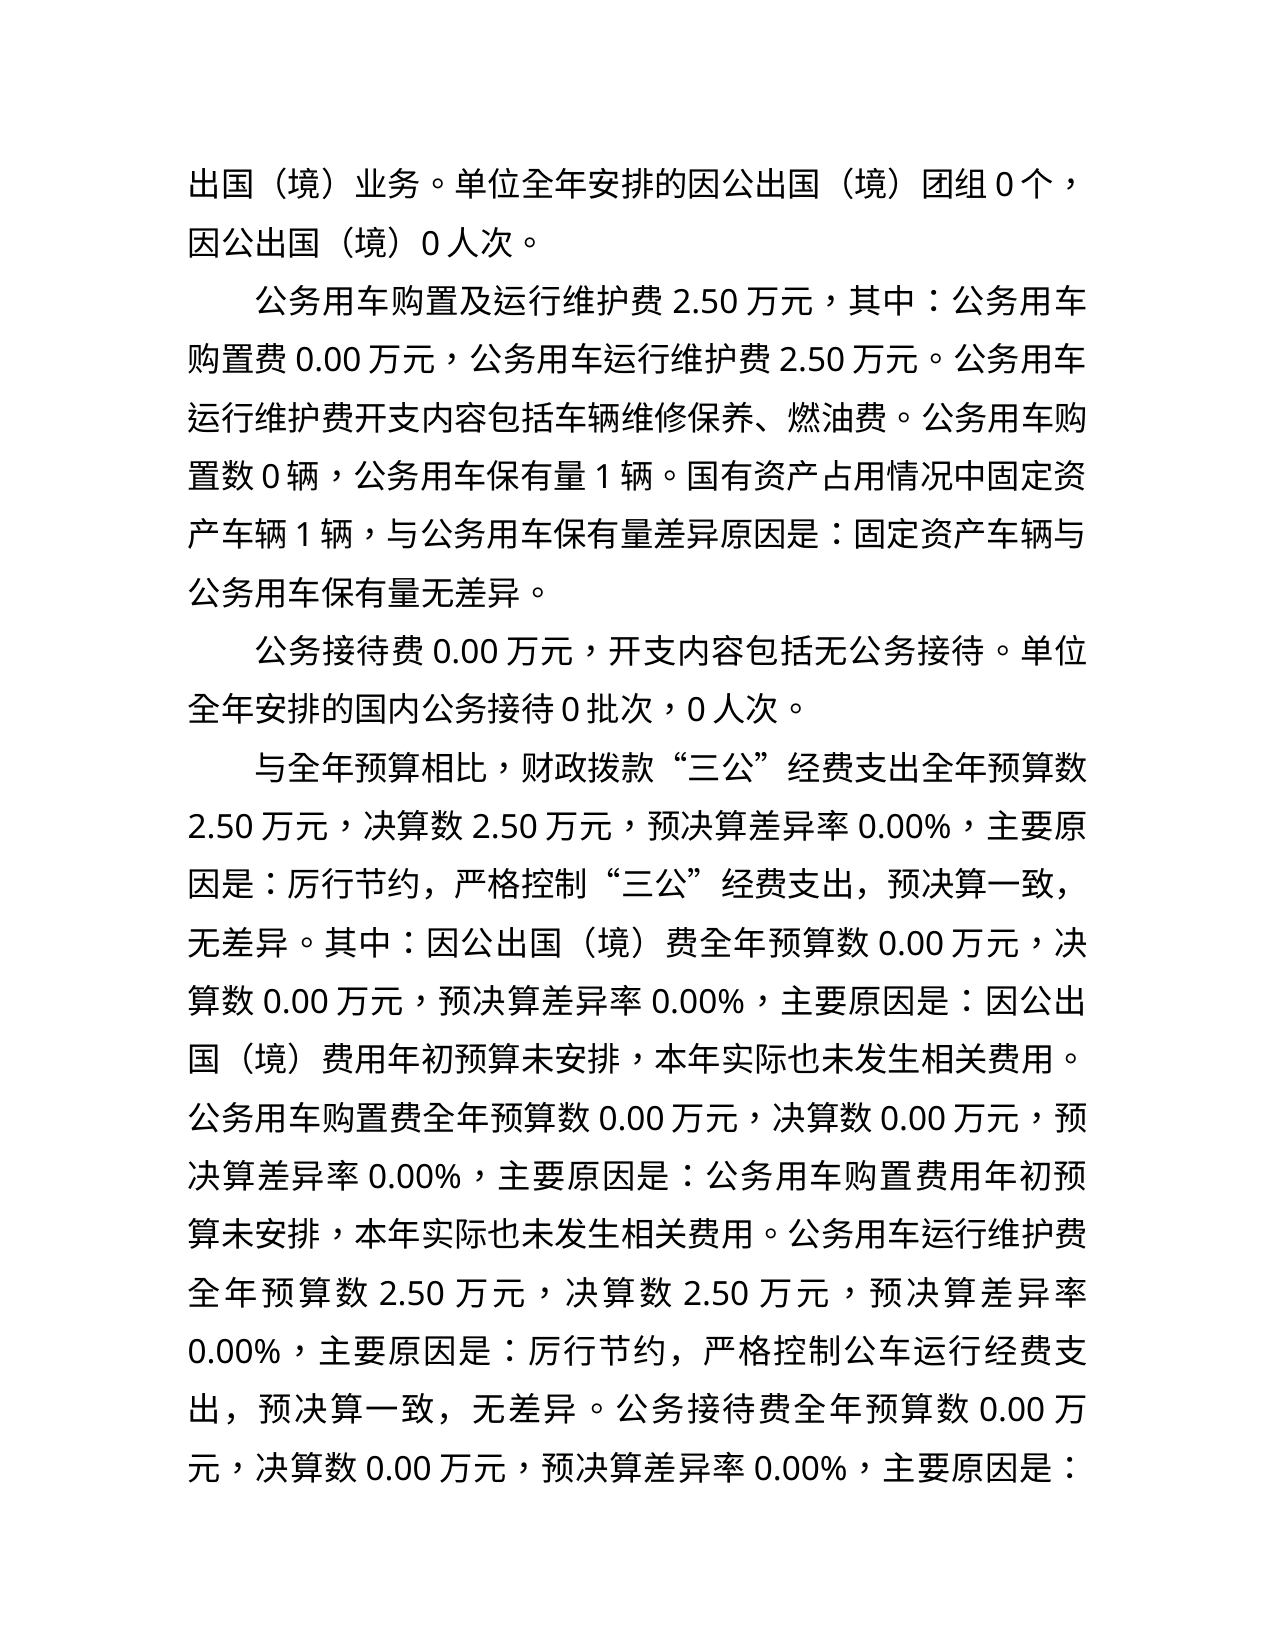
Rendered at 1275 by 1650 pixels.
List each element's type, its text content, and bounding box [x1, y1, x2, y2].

text 公务用车购置及运行维护费2.50万元，其中：公务用车购置费0.00万元，公务用车运行维护费2.50万元。公务用车运行维护费开支内容包括车辆维修保养、燃油费。公务用车购置数0辆，公务用车保有量1辆。国有资产占用情况中固定资产车辆1辆，与公务用车保有量差异原因是：固定资产车辆与公务用车保有量无差异。 [187, 267, 1087, 617]
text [187, 733, 1087, 1492]
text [187, 150, 1087, 267]
text 公务接待费0.00万元，开支内容包括无公务接待。单位全年安排的国内公务接待0批次，0人次。 [187, 617, 1087, 733]
